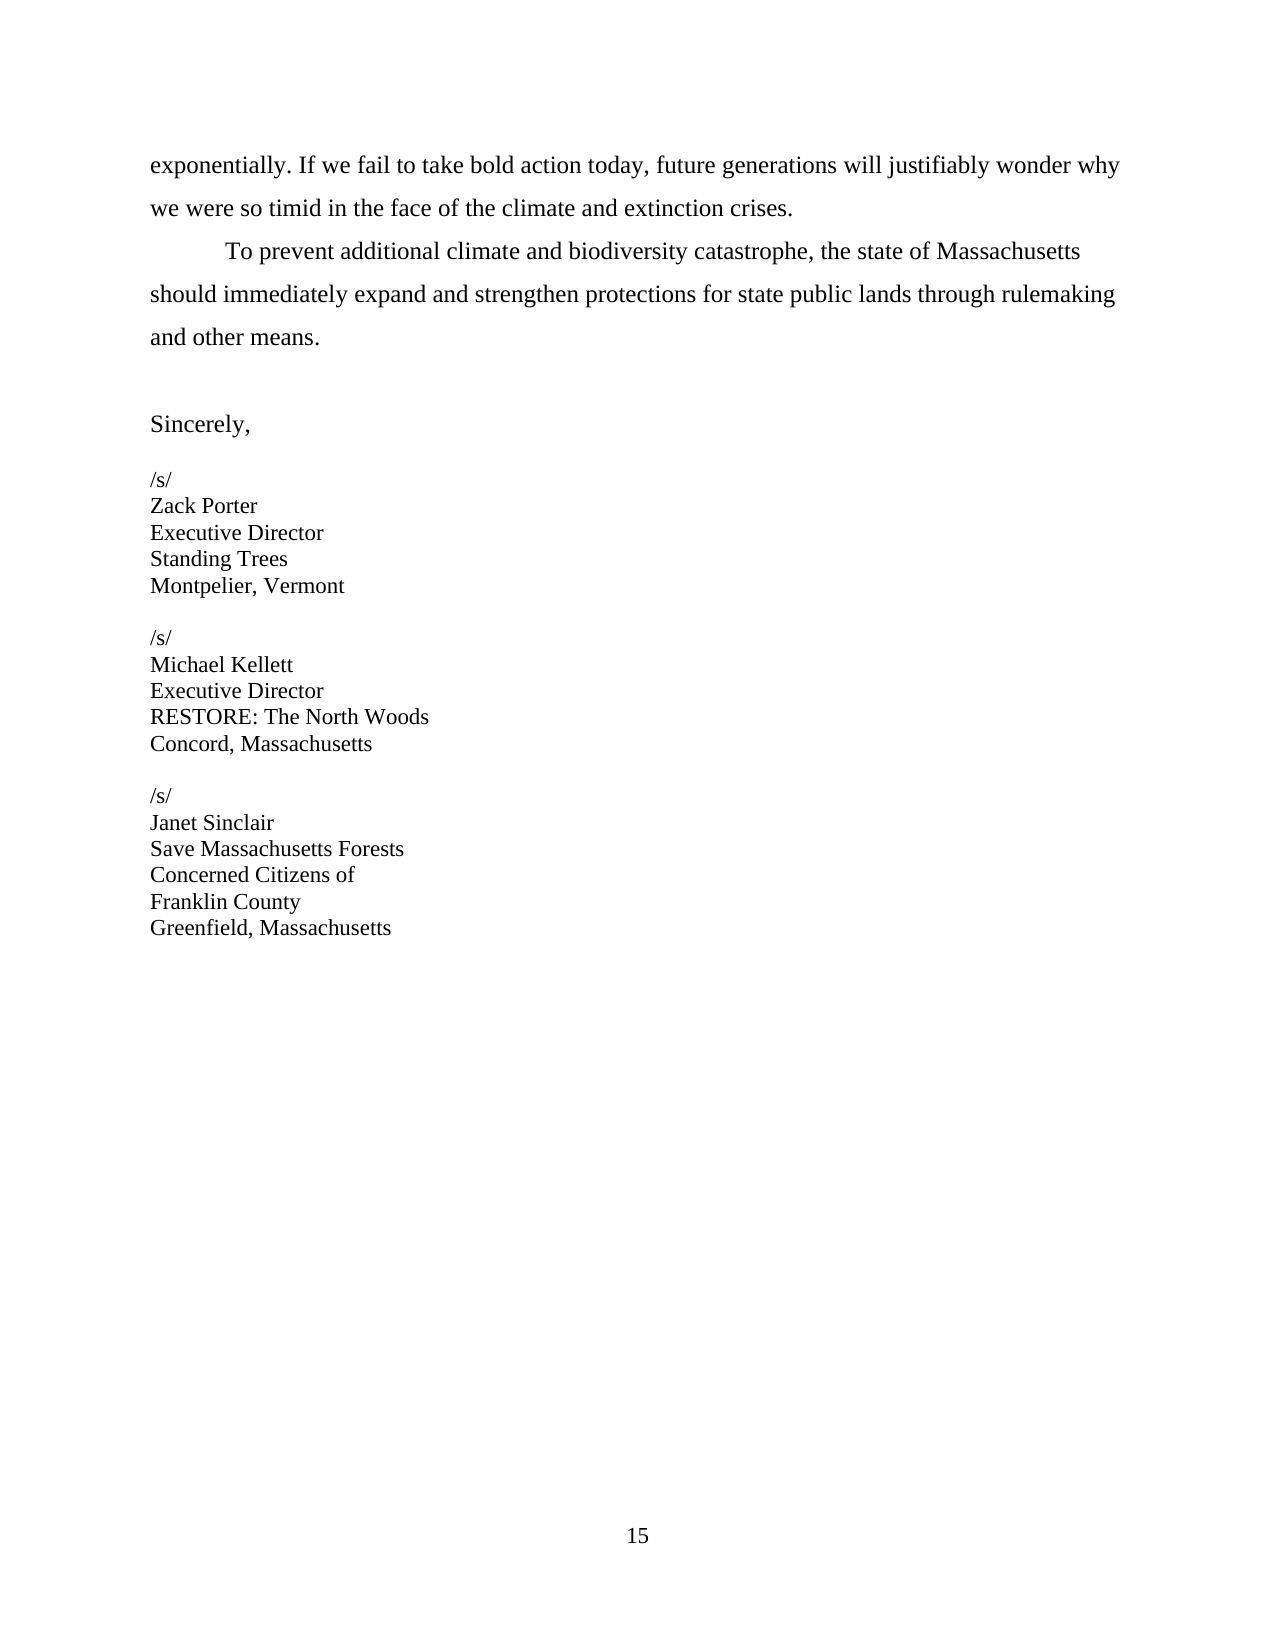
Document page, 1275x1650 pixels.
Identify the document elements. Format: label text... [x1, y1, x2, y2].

text Zack Porter [150, 493, 425, 519]
text RESTORE: The North Woods [150, 703, 441, 730]
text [150, 150, 1125, 222]
text Montpelier, Vermont [150, 572, 425, 624]
text /s/ [150, 782, 425, 809]
text Sincerely, [150, 409, 1125, 437]
text Michael Kellett [150, 651, 425, 677]
text Standing Trees [150, 545, 425, 572]
text Greenfield, Massachusetts [150, 914, 425, 941]
text Executive Director [150, 519, 425, 545]
text To prevent additional climate and biodiversity catastrophe, the state of Massachusetts should immediately expand and strengthen protections for state public lands through rulemaking and other means. [150, 236, 1125, 351]
text Executive Director [150, 677, 425, 703]
text Save Massachusetts Forests Concerned Citizens of Franklin County [150, 835, 425, 914]
text /s/ [150, 624, 425, 651]
text /s/ [150, 466, 425, 493]
text Janet Sinclair [150, 809, 425, 835]
text Concord, Massachusetts [150, 730, 425, 756]
